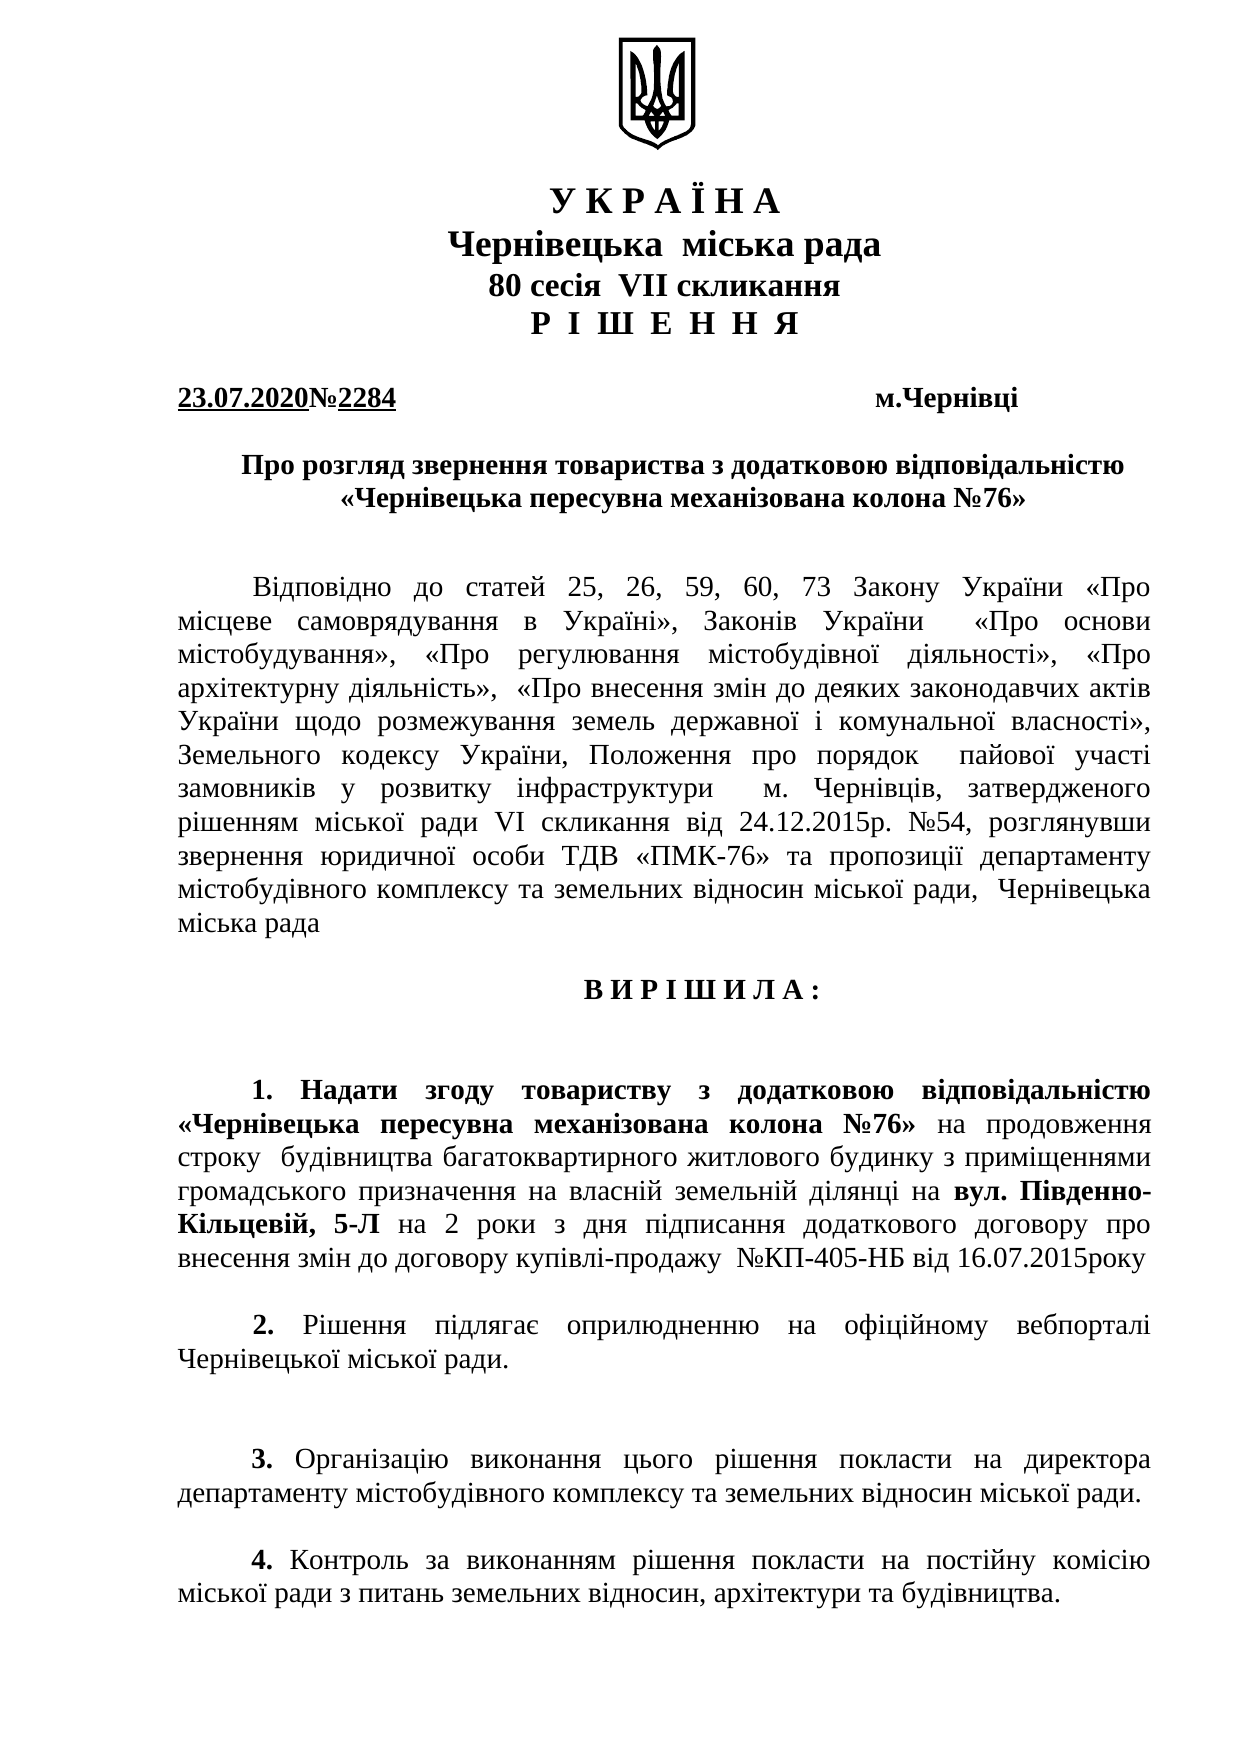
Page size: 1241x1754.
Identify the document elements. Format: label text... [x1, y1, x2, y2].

text В И Р І Ш И Л А : [177, 972, 1152, 1005]
text 2. Рішення підлягає оприлюдненню на офіційному вебпорталі Чернівецької міської ради. [177, 1307, 1152, 1374]
text У К Р А Ї Н А [177, 179, 1152, 222]
table_header Про розгляд звернення товариства з додатковою відповідальністю «Чернівецька пересувна механізована колона №76» [189, 447, 1178, 569]
text 3. Організацію виконання цього рішення покласти на директора департаменту містобудівного комплексу та земельних відносин міської ради. [177, 1441, 1152, 1508]
text 23.07.2020№2284 м.Чернівці [177, 380, 1152, 413]
text 1. Надати згоду товариству з додатковою відповідальністю «Чернівецька пересувна механізована колона №76» на продовження строку будівництва багатоквартирного житлового будинку з приміщеннями громадського призначення на власній земельній ділянці на вул. Південно-Кільцевій, 5-Л на 2 роки з дня підписання додаткового договору про внесення змін до договору купівлі-продажу №КП-405-НБ від 16.07.2015року [177, 1072, 1152, 1274]
text Чернівецька міська рада [177, 222, 1152, 265]
subtitle Р І Ш Е Н Н Я [177, 303, 1152, 342]
text Відповідно до статей 25, 26, 59, 60, 73 Закону України «Про місцеве самоврядування в Україні», Законів України «Про основи містобудування», «Про регулювання містобудівної діяльності», «Про архітектурну діяльність», «Про внесення змін до деяких законодавчих актів України щодо розмежування земель державної і комунальної власності», Земельного кодексу України, Положення про порядок пайової участі замовників у розвитку інфраструктури м. Чернівців, затвердженого рішенням міської ради VI скликання від 24.12.2015р. №54, розглянувши звернення юридичної особи ТДВ «ПМК-76» та пропозиції департаменту містобудівного комплексу та земельних відносин міської ради, Чернівецька міська рада [177, 569, 1152, 938]
text 4. Контроль за виконанням рішення покласти на постійну комісію міської ради з питань земельних відносин, архітектури та будівництва. [177, 1542, 1152, 1609]
text 80 сесія VІІ скликання [177, 265, 1152, 303]
